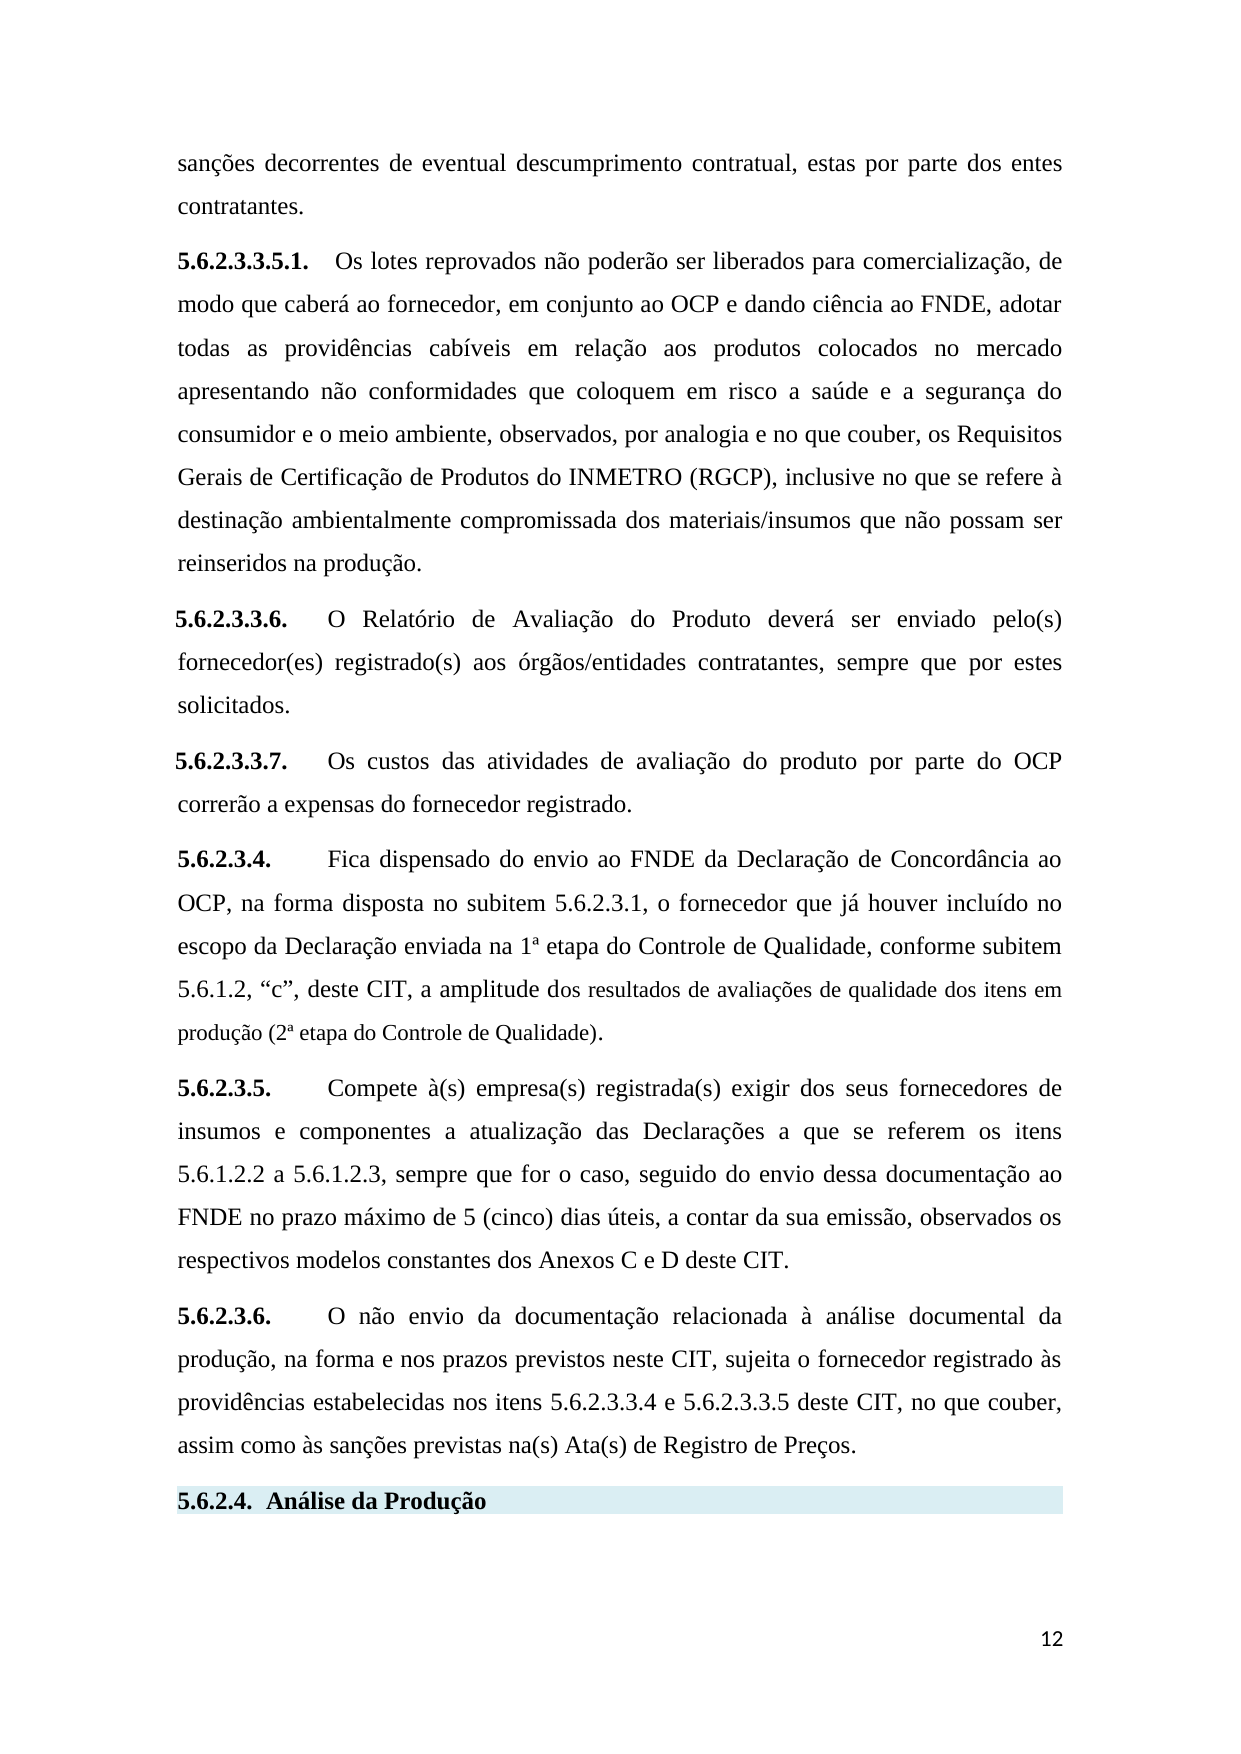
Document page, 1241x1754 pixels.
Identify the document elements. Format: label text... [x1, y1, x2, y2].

list O Relatório de Avaliação do Produto deverá ser enviado pelo(s) fornecedor(es) registrado(s) aos órgãos/entidades contratantes, sempre que por estes solicitados. [175, 604, 1063, 719]
list Os custos das atividades de avaliação do produto por parte do OCP correrão a expensas do fornecedor registrado. [175, 746, 1063, 818]
list Os lotes reprovados não poderão ser liberados para comercialização, de modo que caberá ao fornecedor, em conjunto ao OCP e dando ciência ao FNDE, adotar todas as providências cabíveis em relação aos produtos colocados no mercado apresentando não conformidades que coloquem em risco a saúde e a segurança do consumidor e o meio ambiente, observados, por analogia e no que couber, os Requisitos Gerais de Certificação de Produtos do INMETRO (RGCP), inclusive no que se refere à destinação ambientalmente compromissada dos materiais/insumos que não possam ser reinseridos na produção. [177, 246, 1063, 577]
list Fica dispensado do envio ao FNDE da Declaração de Concordância ao OCP, na forma disposta no subitem 5.6.2.3.1, o fornecedor que já houver incluído no escopo da Declaração enviada na 1ª etapa do Controle de Qualidade, conforme subitem 5.6.1.2, “c”, deste CIT, a amplitude dos resultados de avaliações de qualidade dos itens em produção (2ª etapa do Controle de Qualidade). [177, 844, 1063, 1046]
list Compete à(s) empresa(s) registrada(s) exigir dos seus fornecedores de insumos e componentes a atualização das Declarações a que se referem os itens 5.6.1.2.2 a 5.6.1.2.3, sempre que for o caso, seguido do envio dessa documentação ao FNDE no prazo máximo de 5 (cinco) dias úteis, a contar da sua emissão, observados os respectivos modelos constantes dos Anexos C e D deste CIT. [177, 1073, 1063, 1274]
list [175, 148, 1063, 219]
list Análise da Produção [177, 1486, 1063, 1514]
list O não envio da documentação relacionada à análise documental da produção, na forma e nos prazos previstos neste CIT, sujeita o fornecedor registrado às providências estabelecidas nos itens 5.6.2.3.3.4 e 5.6.2.3.3.5 deste CIT, no que couber, assim como às sanções previstas na(s) Ata(s) de Registro de Preços. [177, 1301, 1063, 1459]
